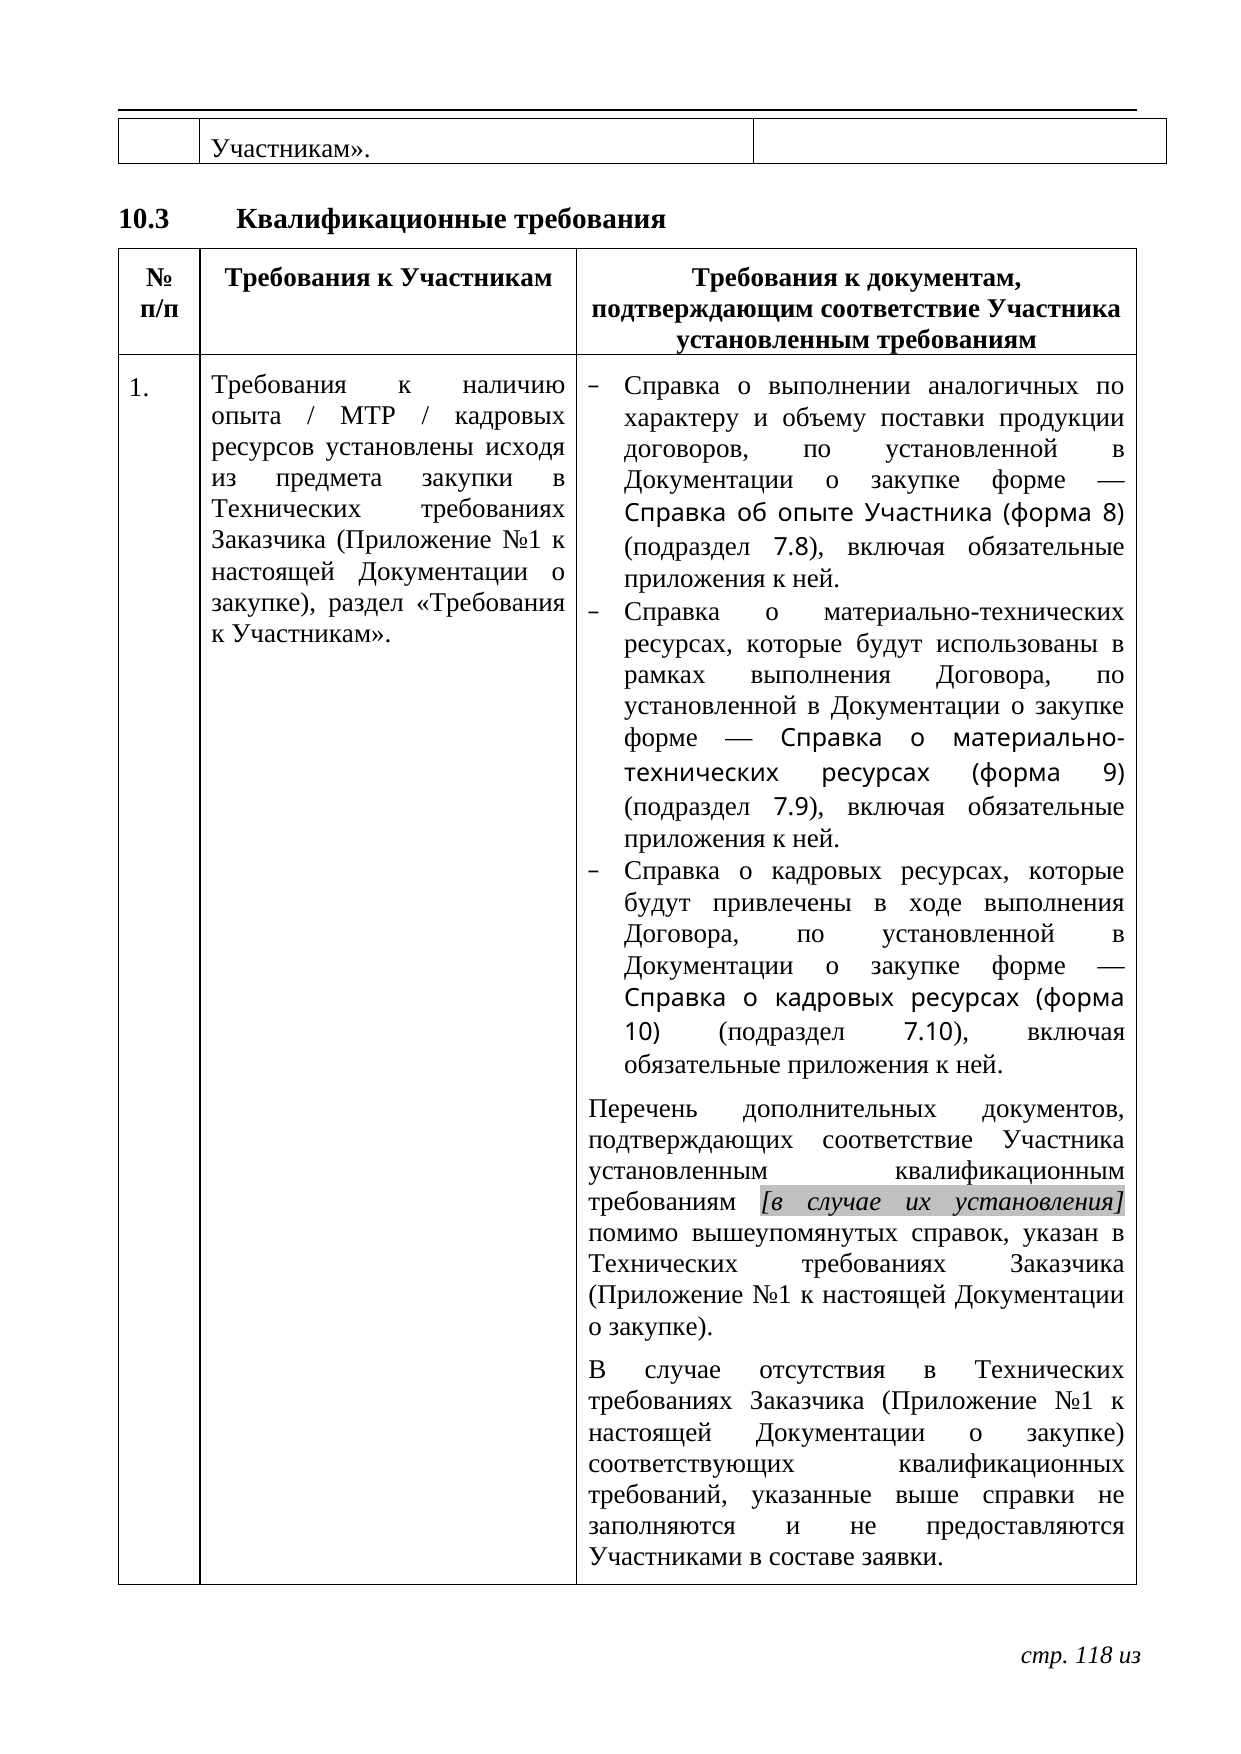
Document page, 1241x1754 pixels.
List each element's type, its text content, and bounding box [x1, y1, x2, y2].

table_header Требования к документам, подтверждающим соответствие Участника установленным требованиям [577, 249, 1136, 354]
table_cell [119, 355, 199, 1584]
subtitle Квалификационные требования [118, 201, 1137, 235]
table_cell Справка о выполнении аналогичных по характеру и объему поставки продукции договоров, по установленной в Документации о закупке форме — Справка об опыте Участника (форма 8) (подраздел 7.8), включая обязательные приложения к ней. Справка о материально-технических ресурсах, которые будут использованы в рамках выполнения Договора, по установленной в Документации о закупке форме — Справка о материально-технических ресурсах (форма 9) (подраздел 7.9), включая обязательные приложения к ней. Справка о кадровых ресурсах, которые будут привлечены в ходе выполнения Договора, по установленной в Документации о закупке форме — Справка о кадровых ресурсах (форма 10) (подраздел 7.10), включая обязательные приложения к ней. Перечень дополнительных документов, подтверждающих соответствие Участника установленным квалификационным требованиям [в случае их установления] помимо вышеупомянутых справок, указан в Технических требованиях Заказчика (Приложение №1 к настоящей Документации о закупке). В случае отсутствия в Технических требованиях Заказчика (Приложение №1 к настоящей Документации о закупке) соответствующих квалификационных требований, указанные выше справки не заполняются и не предоставляются Участниками в составе заявки. [577, 355, 1136, 1584]
table_cell Требования к наличию опыта / МТР / кадровых ресурсов установлены исходя из предмета закупки в Технических требованиях Заказчика (Приложение №1 к настоящей Документации о закупке), раздел «Требования к Участникам». [201, 355, 576, 1584]
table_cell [200, 119, 753, 163]
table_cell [754, 119, 1166, 163]
table_cell [119, 119, 199, 163]
table_header № п/п [119, 249, 199, 354]
table_header Требования к Участникам [201, 249, 576, 354]
